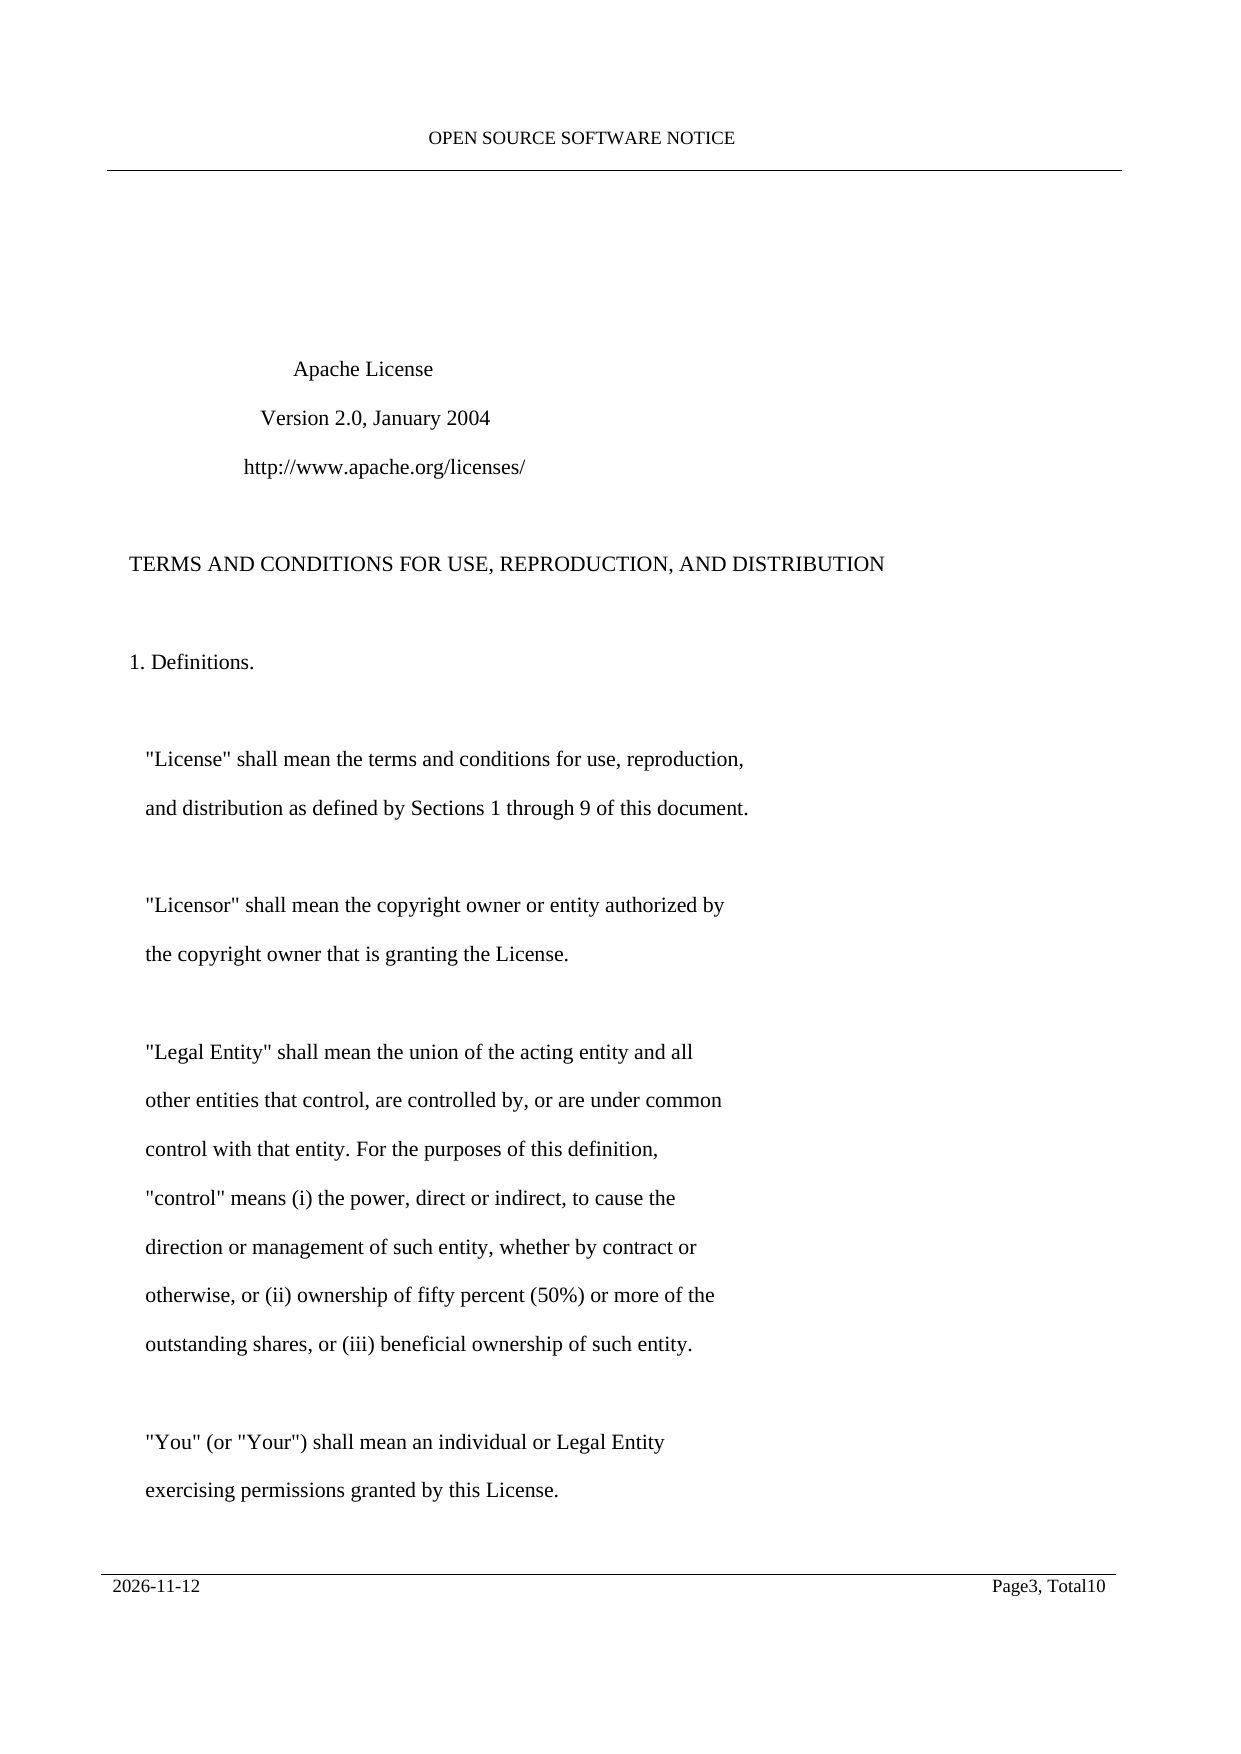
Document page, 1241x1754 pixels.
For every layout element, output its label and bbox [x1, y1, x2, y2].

text [112, 206, 1128, 1506]
